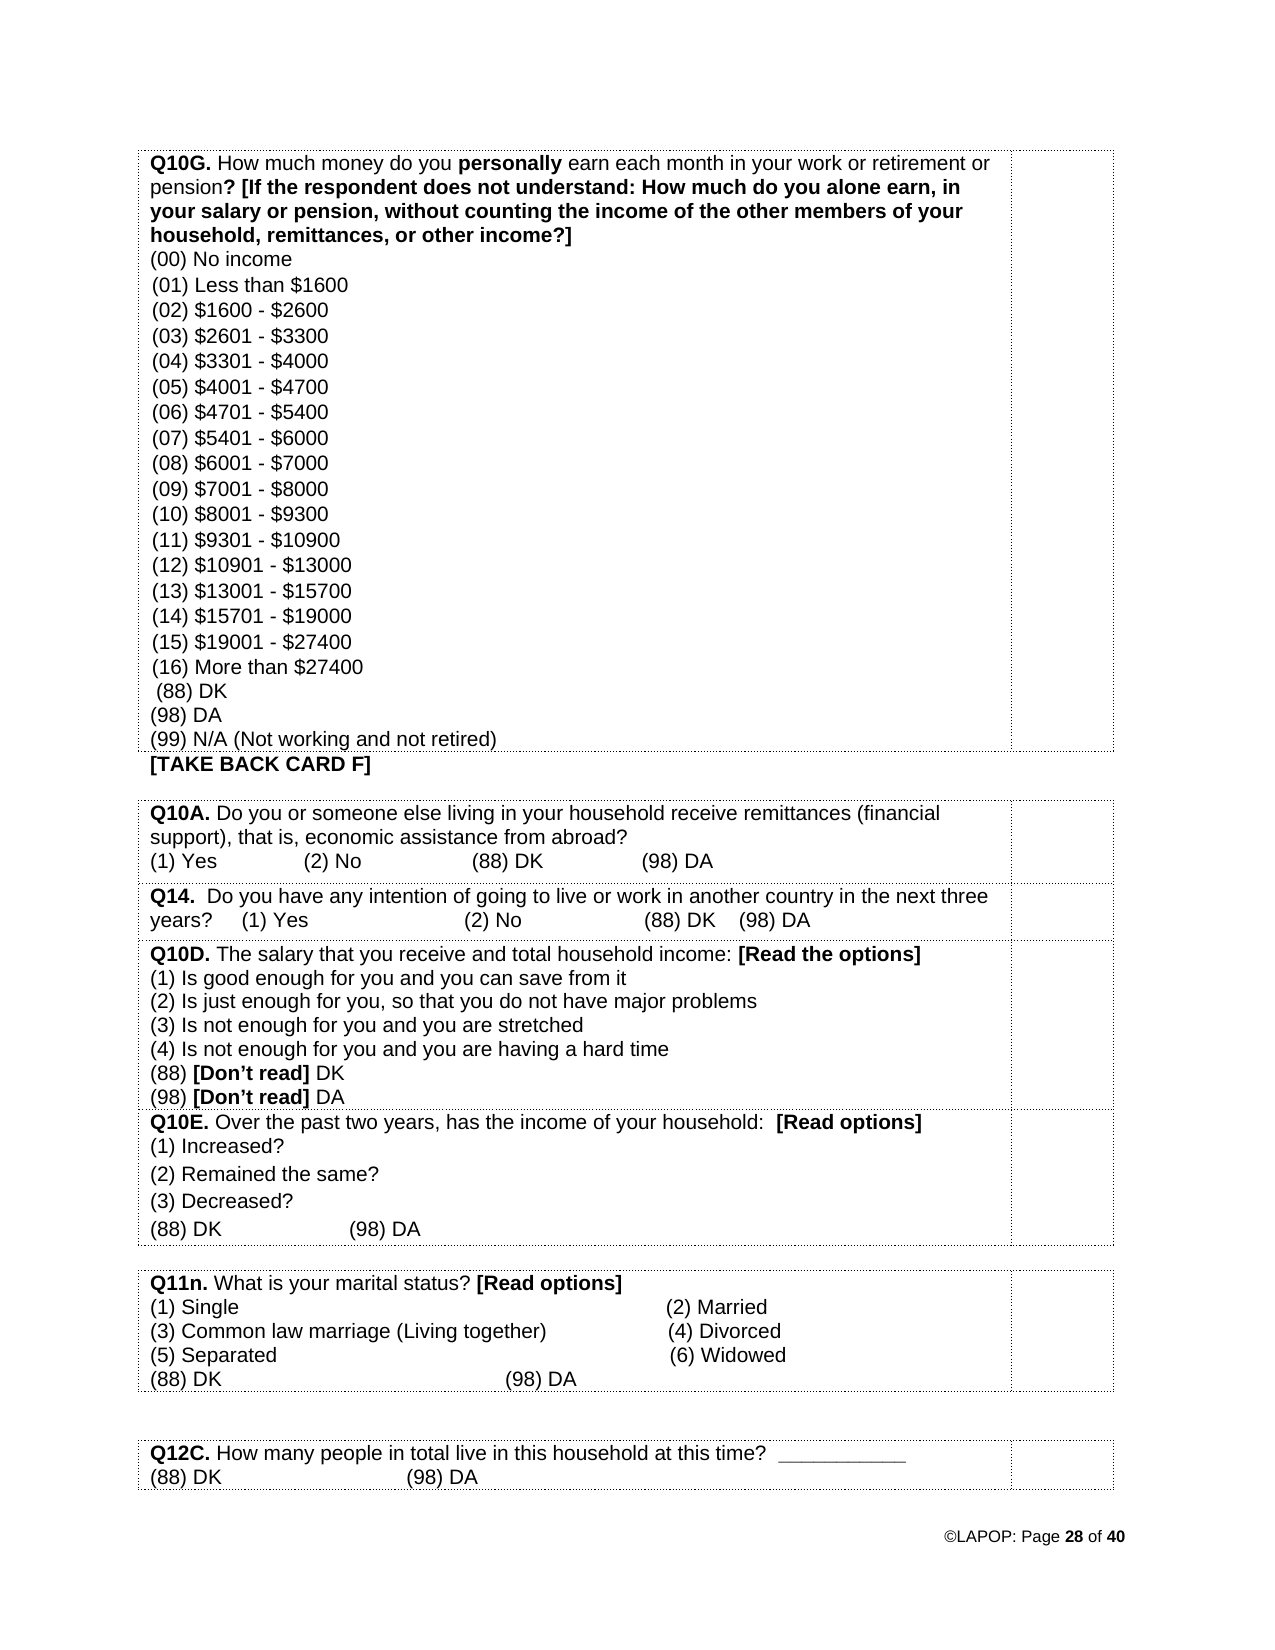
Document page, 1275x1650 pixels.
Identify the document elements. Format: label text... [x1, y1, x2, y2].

table_header Q10A. Do you or someone else living in your household receive remittances (financial support), that is, economic assistance from abroad? (1) Yes (2) No (88) DK (98) DA [139, 800, 1011, 883]
table_cell [1011, 883, 1114, 940]
table_cell [1011, 1109, 1114, 1245]
table_cell [1011, 940, 1114, 1109]
table_header [1011, 150, 1114, 751]
table_header Q11n. What is your marital status? [Read options] (1) Single (2) Married (3) Common law marriage (Living together) (4) Divorced (5) Separated (6) Widowed (88) DK (98) DA [139, 1270, 1011, 1391]
table_header [1011, 1270, 1114, 1391]
table_cell Q10D. The salary that you receive and total household income: [Read the options] (1) Is good enough for you and you can save from it (2) Is just enough for you, so that you do not have major problems (3) Is not enough for you and you are stretched (4) Is not enough for you and you are having a hard time (88) [Don’t read] DK (98) [Don’t read] DA [139, 940, 1011, 1109]
table_header [1011, 1440, 1114, 1489]
text [TAKE BACK CARD F] [150, 752, 1125, 776]
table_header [139, 150, 1011, 751]
table_header Q12C. How many people in total live in this household at this time? ___________ (88) DK (98) DA [139, 1440, 1011, 1489]
table_cell Q14. Do you have any intention of going to live or work in another country in the next three years? (1) Yes (2) No (88) DK (98) DA [139, 883, 1011, 940]
table_header [1011, 800, 1114, 883]
table_cell Q10E. Over the past two years, has the income of your household: [Read options] (1) Increased? (2) Remained the same? (3) Decreased? (88) DK (98) DA [139, 1109, 1011, 1245]
